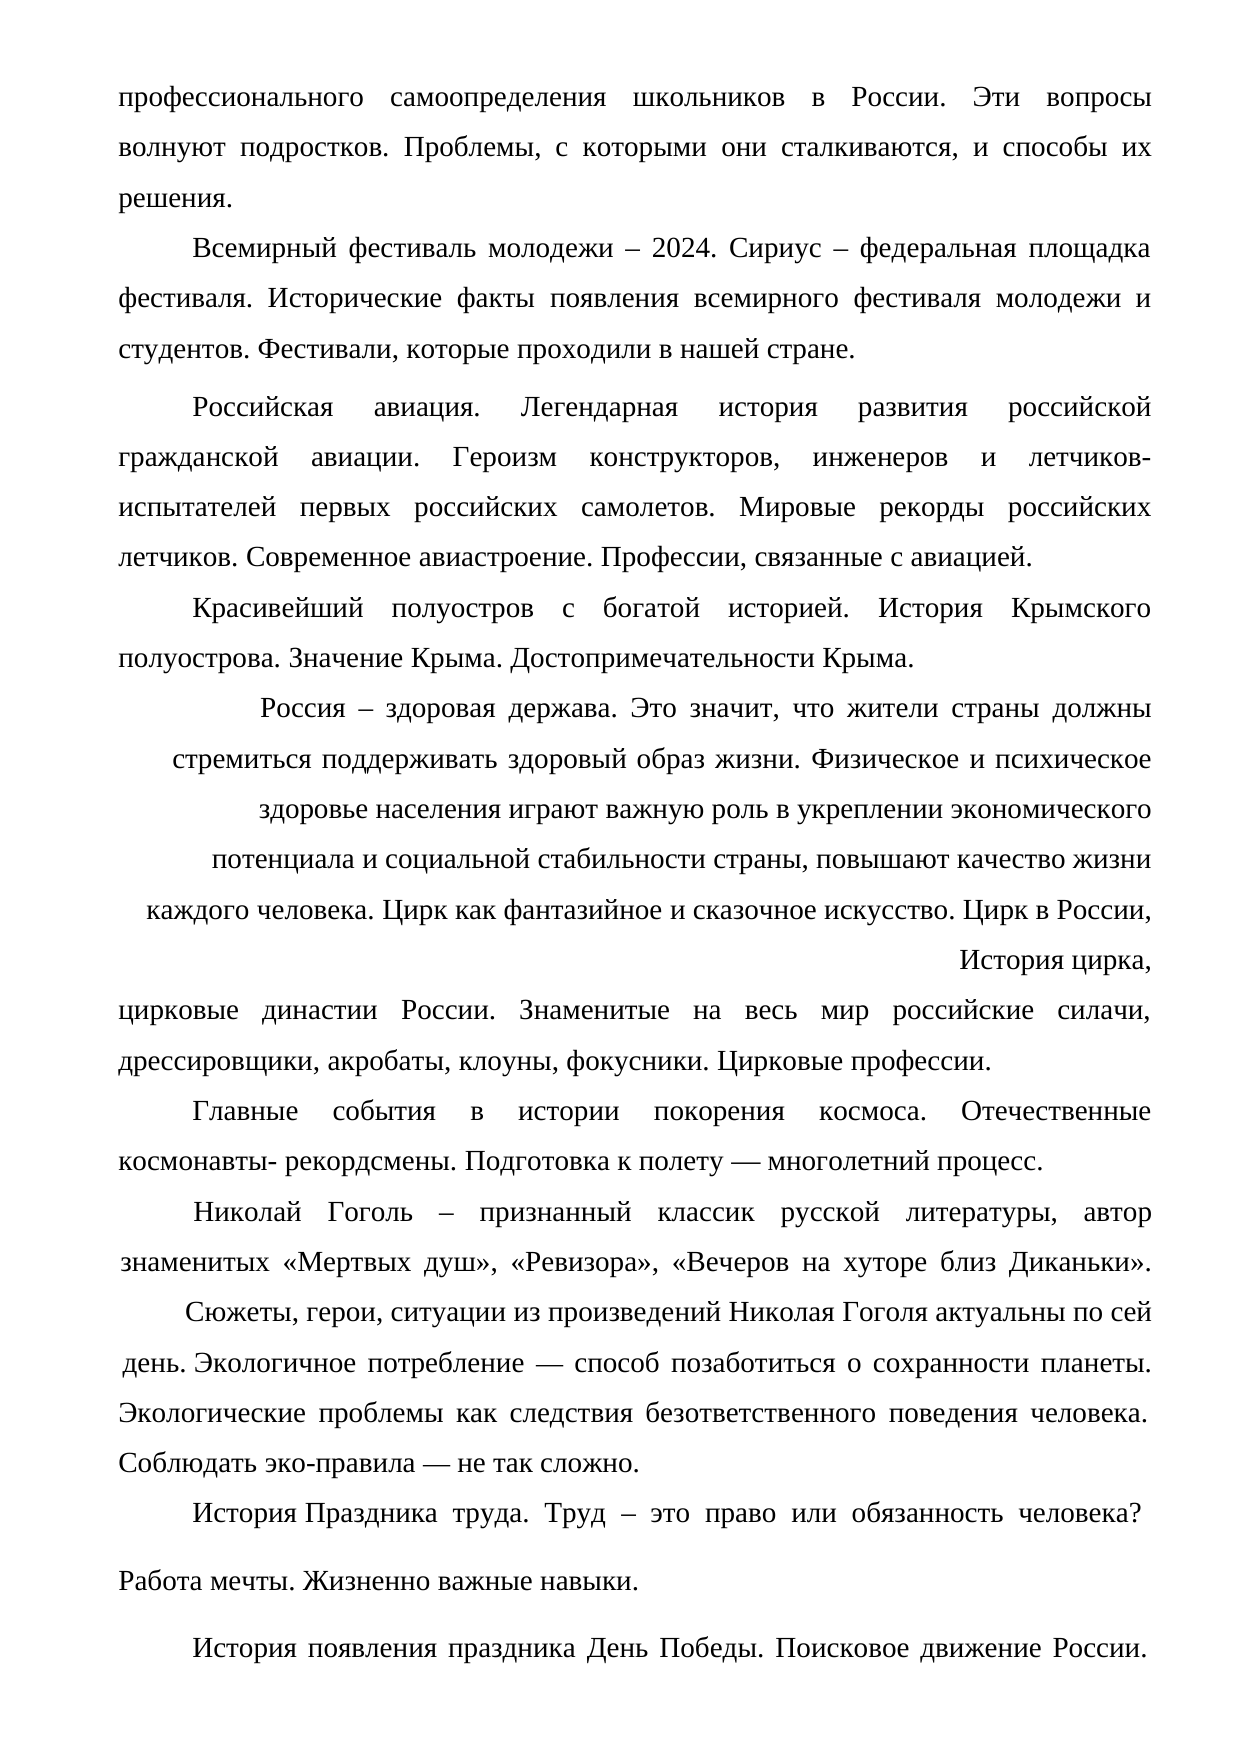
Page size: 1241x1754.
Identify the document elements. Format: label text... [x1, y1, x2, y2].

text Россия – здоровая держава. Это значит, что жители страны должны стремиться поддерживать здоровый образ жизни. Физическое и психическое здоровье населения играют важную роль в укреплении экономического потенциала и социальной стабильности страны, повышают качество жизни каждого человека. Цирк как фантазийное и сказочное искусство. Цирк в России, История цирка, [118, 691, 1152, 976]
text цирковые династии России. Знаменитые на весь мир российские силачи, дрессировщики, акробаты, клоуны, фокусники. Цирковые профессии. [118, 992, 1151, 1076]
text Всемирный фестиваль молодежи – 2024. Сириус – федеральная площадка фестиваля. Исторические факты появления всемирного фестиваля молодежи и студентов. Фестивали, которые проходили в нашей стране. [118, 230, 1152, 364]
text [118, 79, 1152, 213]
text Работа мечты. Жизненно важные навыки. [118, 1563, 1167, 1596]
text Красивейший полуостров с богатой историей. История Крымского полуострова. Значение Крыма. Достопримечательности Крыма. [118, 590, 1151, 674]
text Экологические проблемы как следствия безответственного поведения человека. Соблюдать эко-правила — не так сложно. [118, 1395, 1167, 1479]
text Российская авиация. Легендарная история развития российской гражданской авиации. Героизм конструкторов, инженеров и летчиков-испытателей первых российских самолетов. Мировые рекорды российских летчиков. Современное авиастроение. Профессии, связанные с авиацией. [118, 389, 1152, 573]
text История появления праздника День Победы. Поисковое движение России. [192, 1630, 1167, 1663]
text История Праздника труда. Труд – это право или обязанность человека? [192, 1496, 1167, 1529]
text Николай Гоголь – признанный классик русской литературы, автор знаменитых «Мертвых душ», «Ревизора», «Вечеров на хуторе близ Диканьки». Сюжеты, герои, ситуации из произведений Николая Гоголя актуальны по сей день. Экологичное потребление — способ позаботиться о сохранности планеты. [118, 1194, 1152, 1378]
text Главные события в истории покорения космоса. Отечественные космонавты- рекордсмены. Подготовка к полету — многолетний процесс. [118, 1093, 1152, 1177]
